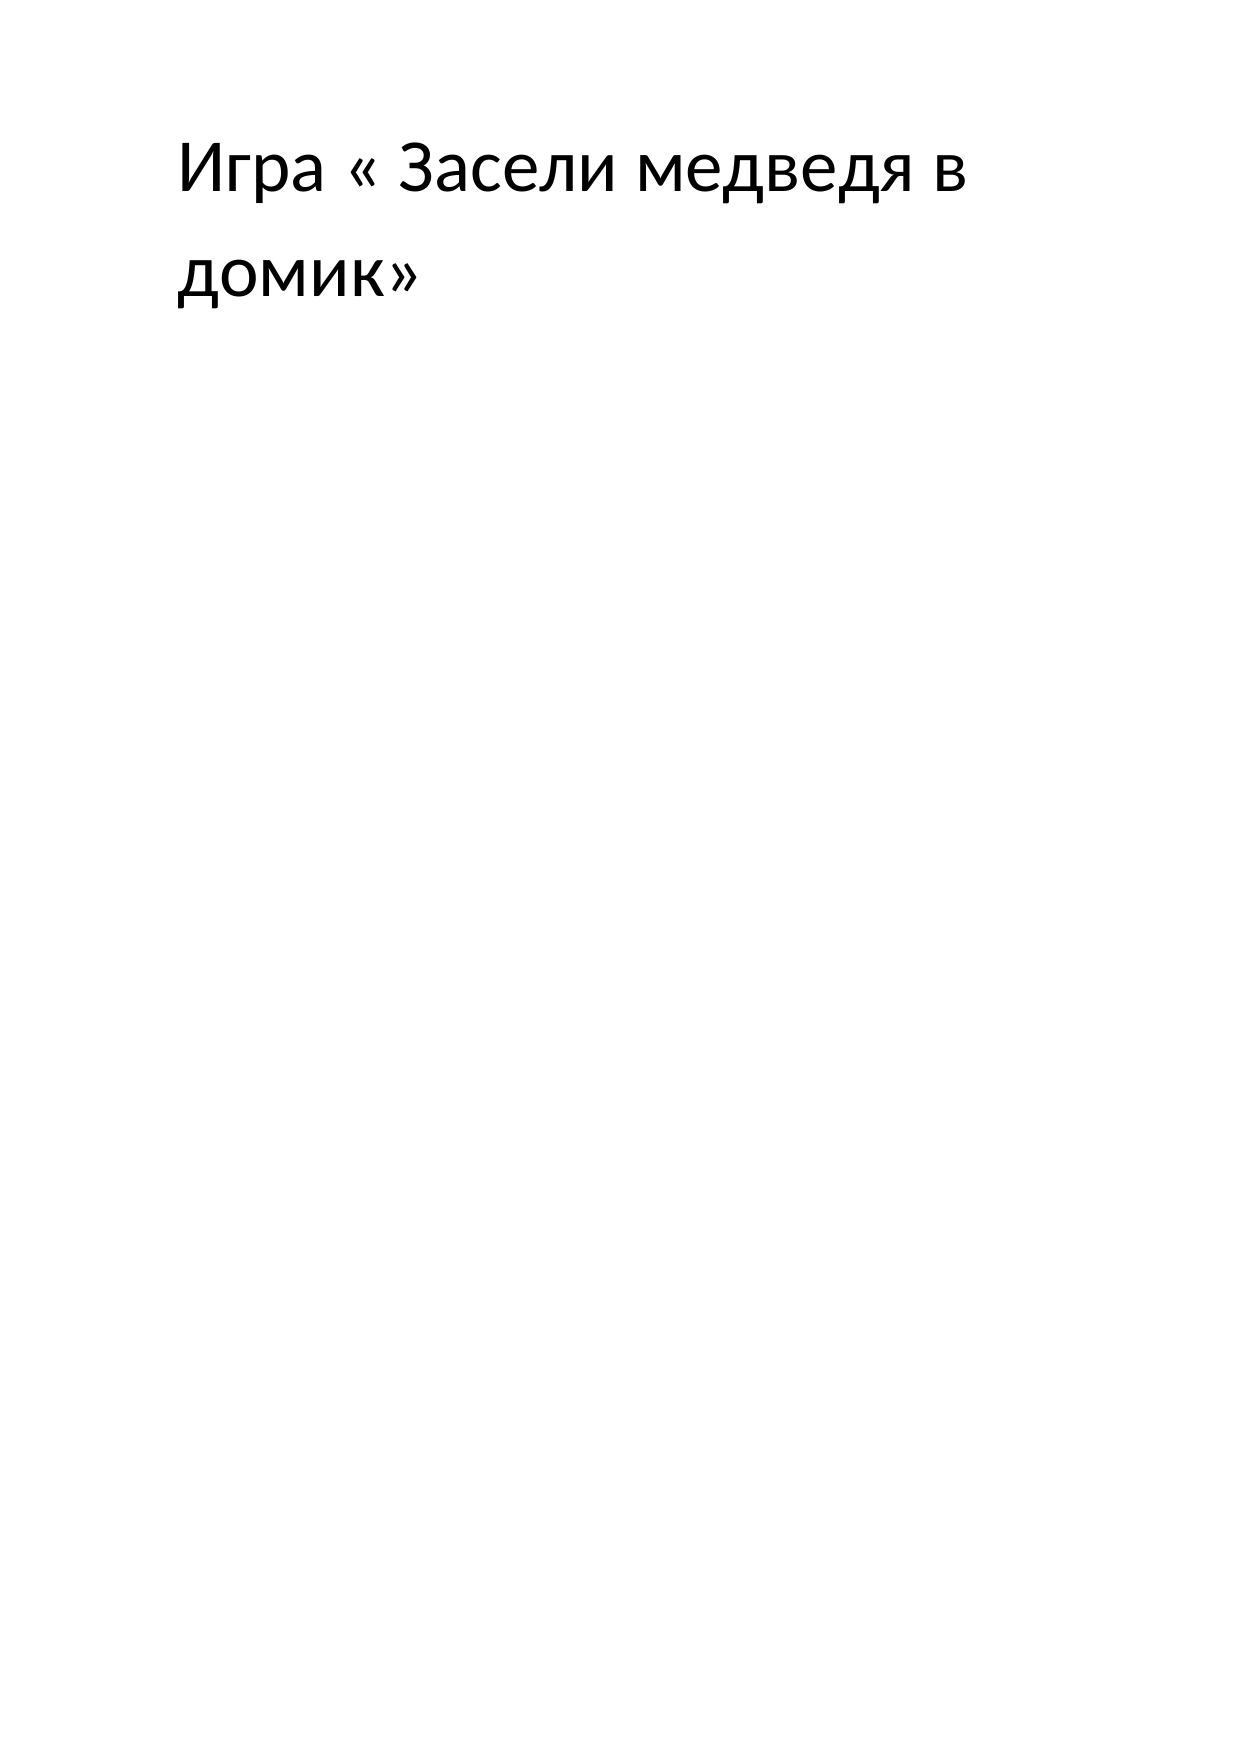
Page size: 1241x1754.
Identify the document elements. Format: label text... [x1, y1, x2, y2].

text Игра « Засели медведя в домик» [177, 118, 1152, 315]
